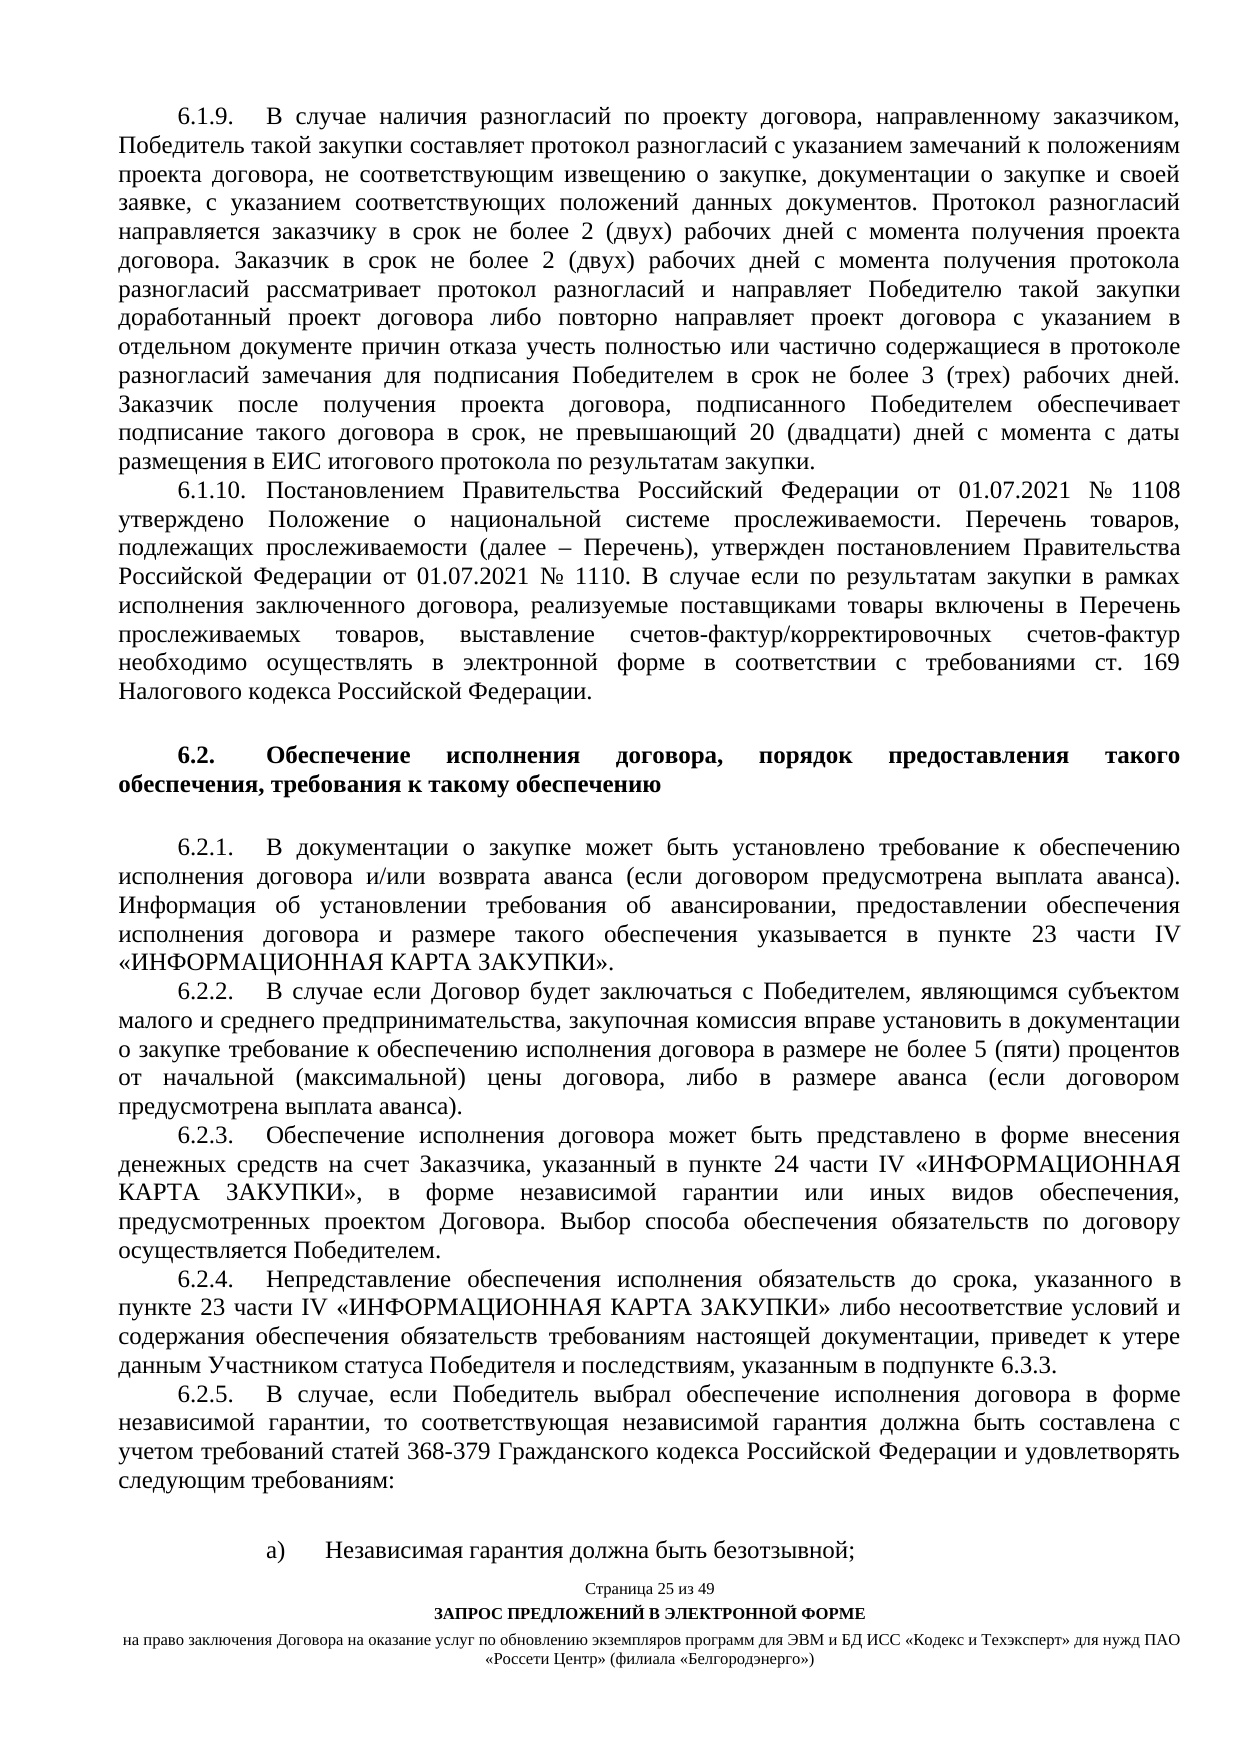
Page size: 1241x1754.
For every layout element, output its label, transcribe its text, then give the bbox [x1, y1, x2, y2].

subtitle Непредставление обеспечения исполнения обязательств до срока, указанного в пункте 23 части IV «ИНФОРМАЦИОННАЯ КАРТА ЗАКУПКИ» либо несоответствие условий и содержания обеспечения обязательств требованиям настоящей документации, приведет к утере данным Участником статуса Победителя и последствиям, указанным в подпункте 6.3.3. [118, 1264, 1181, 1379]
subtitle Обеспечение исполнения договора может быть представлено в форме внесения денежных средств на счет Заказчика, указанный в пункте 24 части IV «ИНФОРМАЦИОННАЯ КАРТА ЗАКУПКИ», в форме независимой гарантии или иных видов обеспечения, предусмотренных проектом Договора. Выбор способа обеспечения обязательств по договору осуществляется Победителем. [118, 1120, 1181, 1264]
subtitle В случае, если Победитель выбрал обеспечение исполнения договора в форме независимой гарантии, то соответствующая независимой гарантия должна быть составлена с учетом требований статей 368-379 Гражданского кодекса Российской Федерации и удовлетворять следующим требованиям: [118, 1379, 1181, 1494]
subtitle Обеспечение исполнения договора, порядок предоставления такого обеспечения, требования к такому обеспечению [118, 740, 1181, 797]
list Независимая гарантия должна быть безотзывной; [266, 1535, 1181, 1564]
subtitle В случае если Договор будет заключаться с Победителем, являющимся субъектом малого и среднего предпринимательства, закупочная комиссия вправе установить в документации о закупке требование к обеспечению исполнения договора в размере не более 5 (пяти) процентов от начальной (максимальной) цены договора, либо в размере аванса (если договором предусмотрена выплата аванса). [118, 976, 1181, 1120]
subtitle Постановлением Правительства Российский Федерации от 01.07.2021 № 1108 утверждено Положение о национальной системе прослеживаемости. Перечень товаров, подлежащих прослеживаемости (далее – Перечень), утвержден постановлением Правительства Российской Федерации от 01.07.2021 № 1110. В случае если по результатам закупки в рамках исполнения заключенного договора, реализуемые поставщиками товары включены в Перечень прослеживаемых товаров, выставление счетов-фактур/корректировочных счетов-фактур необходимо осуществлять в электронной форме в соответствии с требованиями ст. 169 Налогового кодекса Российской Федерации. [118, 475, 1181, 705]
subtitle В документации о закупке может быть установлено требование к обеспечению исполнения договора и/или возврата аванса (если договором предусмотрена выплата аванса). Информация об установлении требования об авансировании, предоставлении обеспечения исполнения договора и размере такого обеспечения указывается в пункте 23 части IV «ИНФОРМАЦИОННАЯ КАРТА ЗАКУПКИ». [118, 832, 1181, 976]
subtitle В случае наличия разногласий по проекту договора, направленному заказчиком, Победитель такой закупки составляет протокол разногласий с указанием замечаний к положениям проекта договора, не соответствующим извещению о закупке, документации о закупке и своей заявке, с указанием соответствующих положений данных документов. Протокол разногласий направляется заказчику в срок не более 2 (двух) рабочих дней с момента получения проекта договора. Заказчик в срок не более 2 (двух) рабочих дней с момента получения протокола разногласий рассматривает протокол разногласий и направляет Победителю такой закупки доработанный проект договора либо повторно направляет проект договора с указанием в отдельном документе причин отказа учесть полностью или частично содержащиеся в протоколе разногласий замечания для подписания Победителем в срок не более 3 (трех) рабочих дней. Заказчик после получения проекта договора, подписанного Победителем обеспечивает подписание такого договора в срок, не превышающий 20 (двадцати) дней с момента с даты размещения в ЕИС итогового протокола по результатам закупки. [118, 101, 1181, 475]
